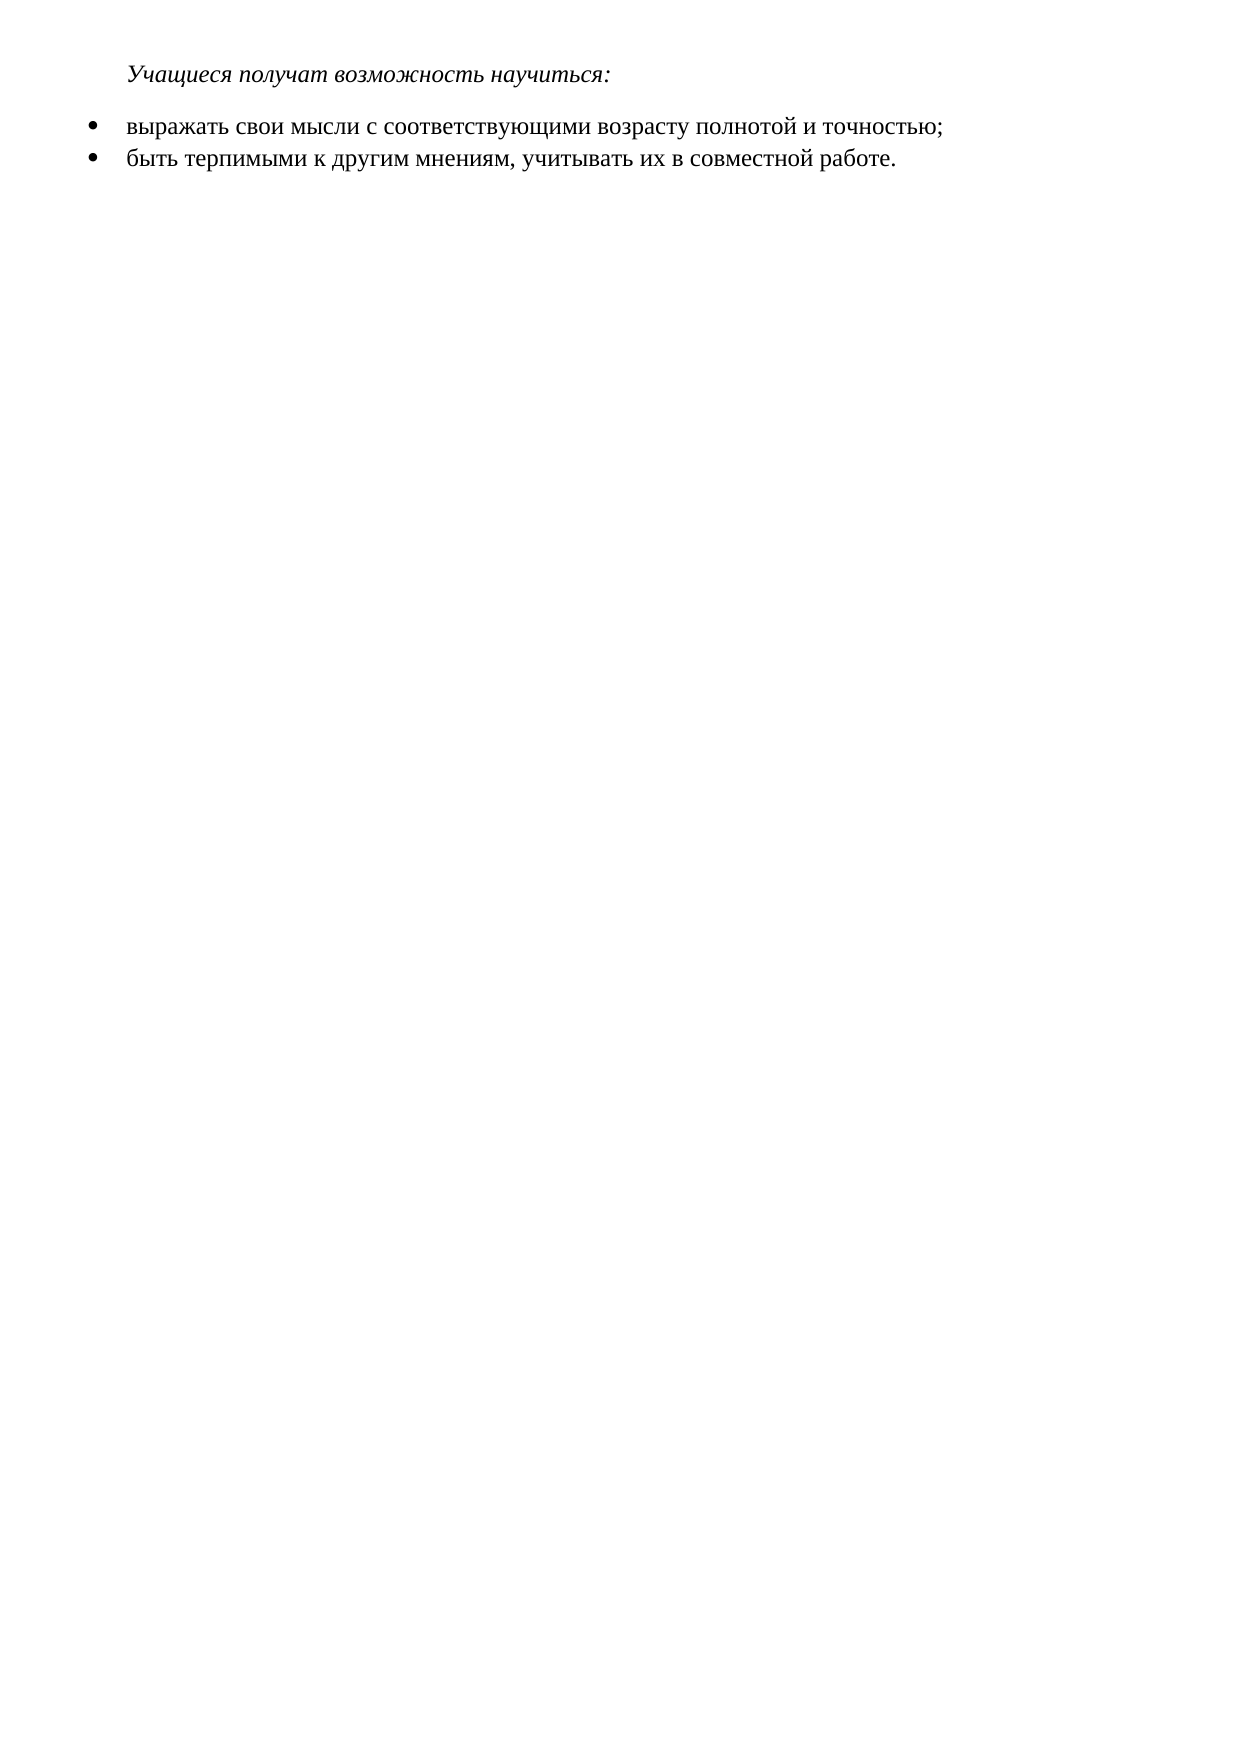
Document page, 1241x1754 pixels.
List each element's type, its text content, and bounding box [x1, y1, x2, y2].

list быть терпимыми к другим мнениям, учитывать их в совместной работе. [89, 143, 1152, 172]
list выражать свои мысли с соответствующими возрасту полнотой и точностью; [89, 111, 1152, 140]
text Учащиеся получат возможность научиться: [89, 59, 1152, 88]
